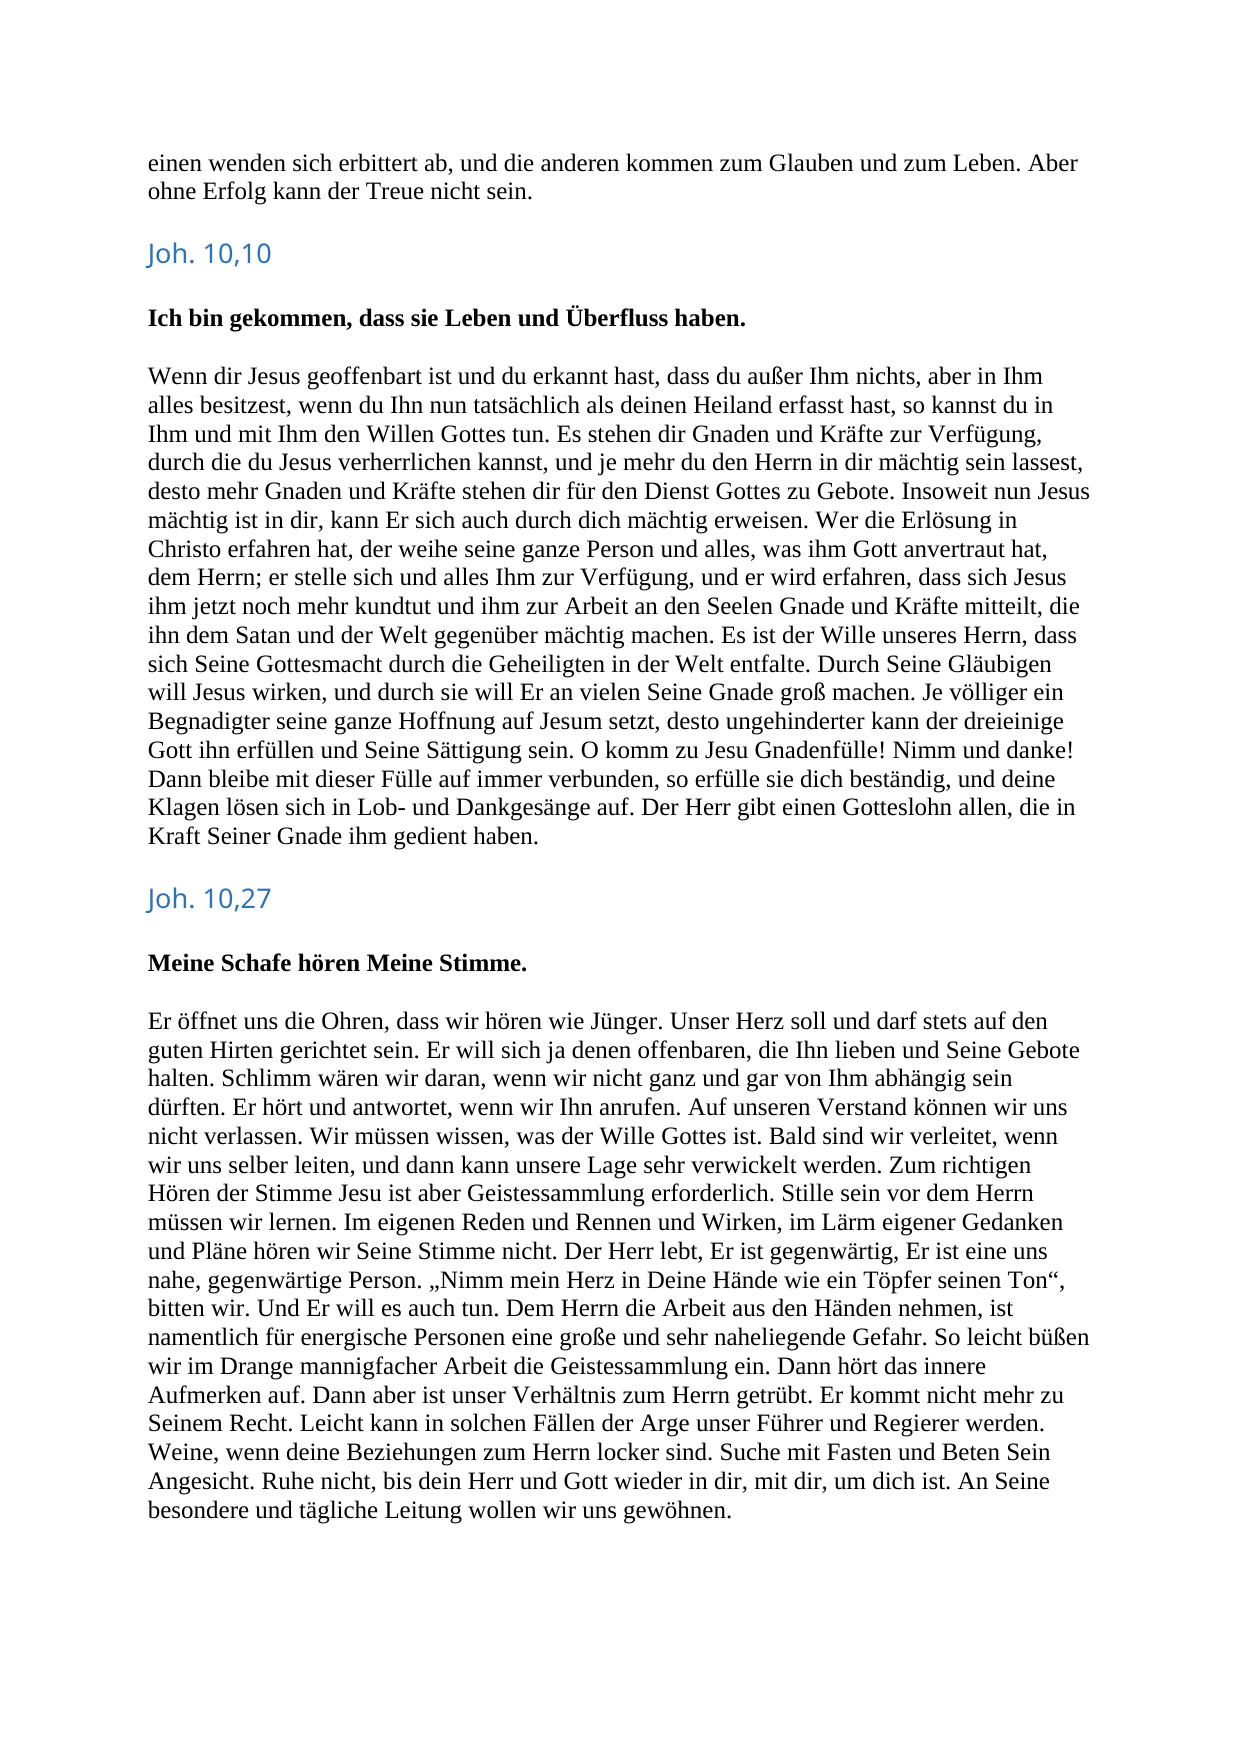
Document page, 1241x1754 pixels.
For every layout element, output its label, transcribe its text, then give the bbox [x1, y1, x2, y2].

subtitle Joh. 10,27 [148, 879, 1093, 916]
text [148, 148, 1093, 205]
text Er öffnet uns die Ohren, dass wir hören wie Jünger. Unser Herz soll und darf stets auf den guten Hirten gerichtet sein. Er will sich ja denen offenbaren, die Ihn lieben und Seine Gebote halten. Schlimm wären wir daran, wenn wir nicht ganz und gar von Ihm abhängig sein dürften. Er hört und antwortet, wenn wir Ihn anrufen. Auf unseren Verstand können wir uns nicht verlassen. Wir müssen wissen, was der Wille Gottes ist. Bald sind wir verleitet, wenn wir uns selber leiten, und dann kann unsere Lage sehr verwickelt werden. Zum richtigen Hören der Stimme Jesu ist aber Geistessammlung erforderlich. Stille sein vor dem Herrn müssen wir lernen. Im eigenen Reden und Rennen und Wirken, im Lärm eigener Gedanken und Pläne hören wir Seine Stimme nicht. Der Herr lebt, Er ist gegenwärtig, Er ist eine uns nahe, gegenwärtige Person. „Nimm mein Herz in Deine Hände wie ein Töpfer seinen Ton“, bitten wir. Und Er will es auch tun. Dem Herrn die Arbeit aus den Händen nehmen, ist namentlich für energische Personen eine große und sehr naheliegende Gefahr. So leicht büßen wir im Drange mannigfacher Arbeit die Geistessammlung ein. Dann hört das innere Aufmerken auf. Dann aber ist unser Verhältnis zum Herrn getrübt. Er kommt nicht mehr zu Seinem Recht. Leicht kann in solchen Fällen der Arge unser Führer und Regierer werden. Weine, wenn deine Beziehungen zum Herrn locker sind. Suche mit Fasten und Beten Sein Angesicht. Ruhe nicht, bis dein Herr und Gott wieder in dir, mit dir, um dich ist. An Seine besondere und tägliche Leitung wollen wir uns gewöhnen. [148, 1006, 1093, 1523]
subtitle Joh. 10,10 [148, 234, 1093, 271]
text Wenn dir Jesus geoffenbart ist und du erkannt hast, dass du außer Ihm nichts, aber in Ihm alles besitzest, wenn du Ihn nun tatsächlich als deinen Heiland erfasst hast, so kannst du in Ihm und mit Ihm den Willen Gottes tun. Es stehen dir Gnaden und Kräfte zur Verfügung, durch die du Jesus verherrlichen kannst, und je mehr du den Herrn in dir mächtig sein lassest, desto mehr Gnaden und Kräfte stehen dir für den Dienst Gottes zu Gebote. Insoweit nun Jesus mächtig ist in dir, kann Er sich auch durch dich mächtig erweisen. Wer die Erlösung in Christo erfahren hat, der weihe seine ganze Person und alles, was ihm Gott anvertraut hat, dem Herrn; er stelle sich und alles Ihm zur Verfügung, und er wird erfahren, dass sich Jesus ihm jetzt noch mehr kundtut und ihm zur Arbeit an den Seelen Gnade und Kräfte mitteilt, die ihn dem Satan und der Welt gegenüber mächtig machen. Es ist der Wille unseres Herrn, dass sich Seine Gottesmacht durch die Geheiligten in der Welt entfalte. Durch Seine Gläubigen will Jesus wirken, und durch sie will Er an vielen Seine Gnade groß machen. Je völliger ein Begnadigter seine ganze Hoffnung auf Jesum setzt, desto ungehinderter kann der dreieinige Gott ihn erfüllen und Seine Sättigung sein. O komm zu Jesu Gnadenfülle! Nimm und danke! Dann bleibe mit dieser Fülle auf immer verbunden, so erfülle sie dich beständig, und deine Klagen lösen sich in Lob- und Dankgesänge auf. Der Herr gibt einen Gotteslohn allen, die in Kraft Seiner Gnade ihm gedient haben. [148, 361, 1093, 850]
text Meine Schafe hören Meine Stimme. [148, 948, 1093, 977]
text Ich bin gekommen, dass sie Leben und Überfluss haben. [148, 303, 1093, 332]
